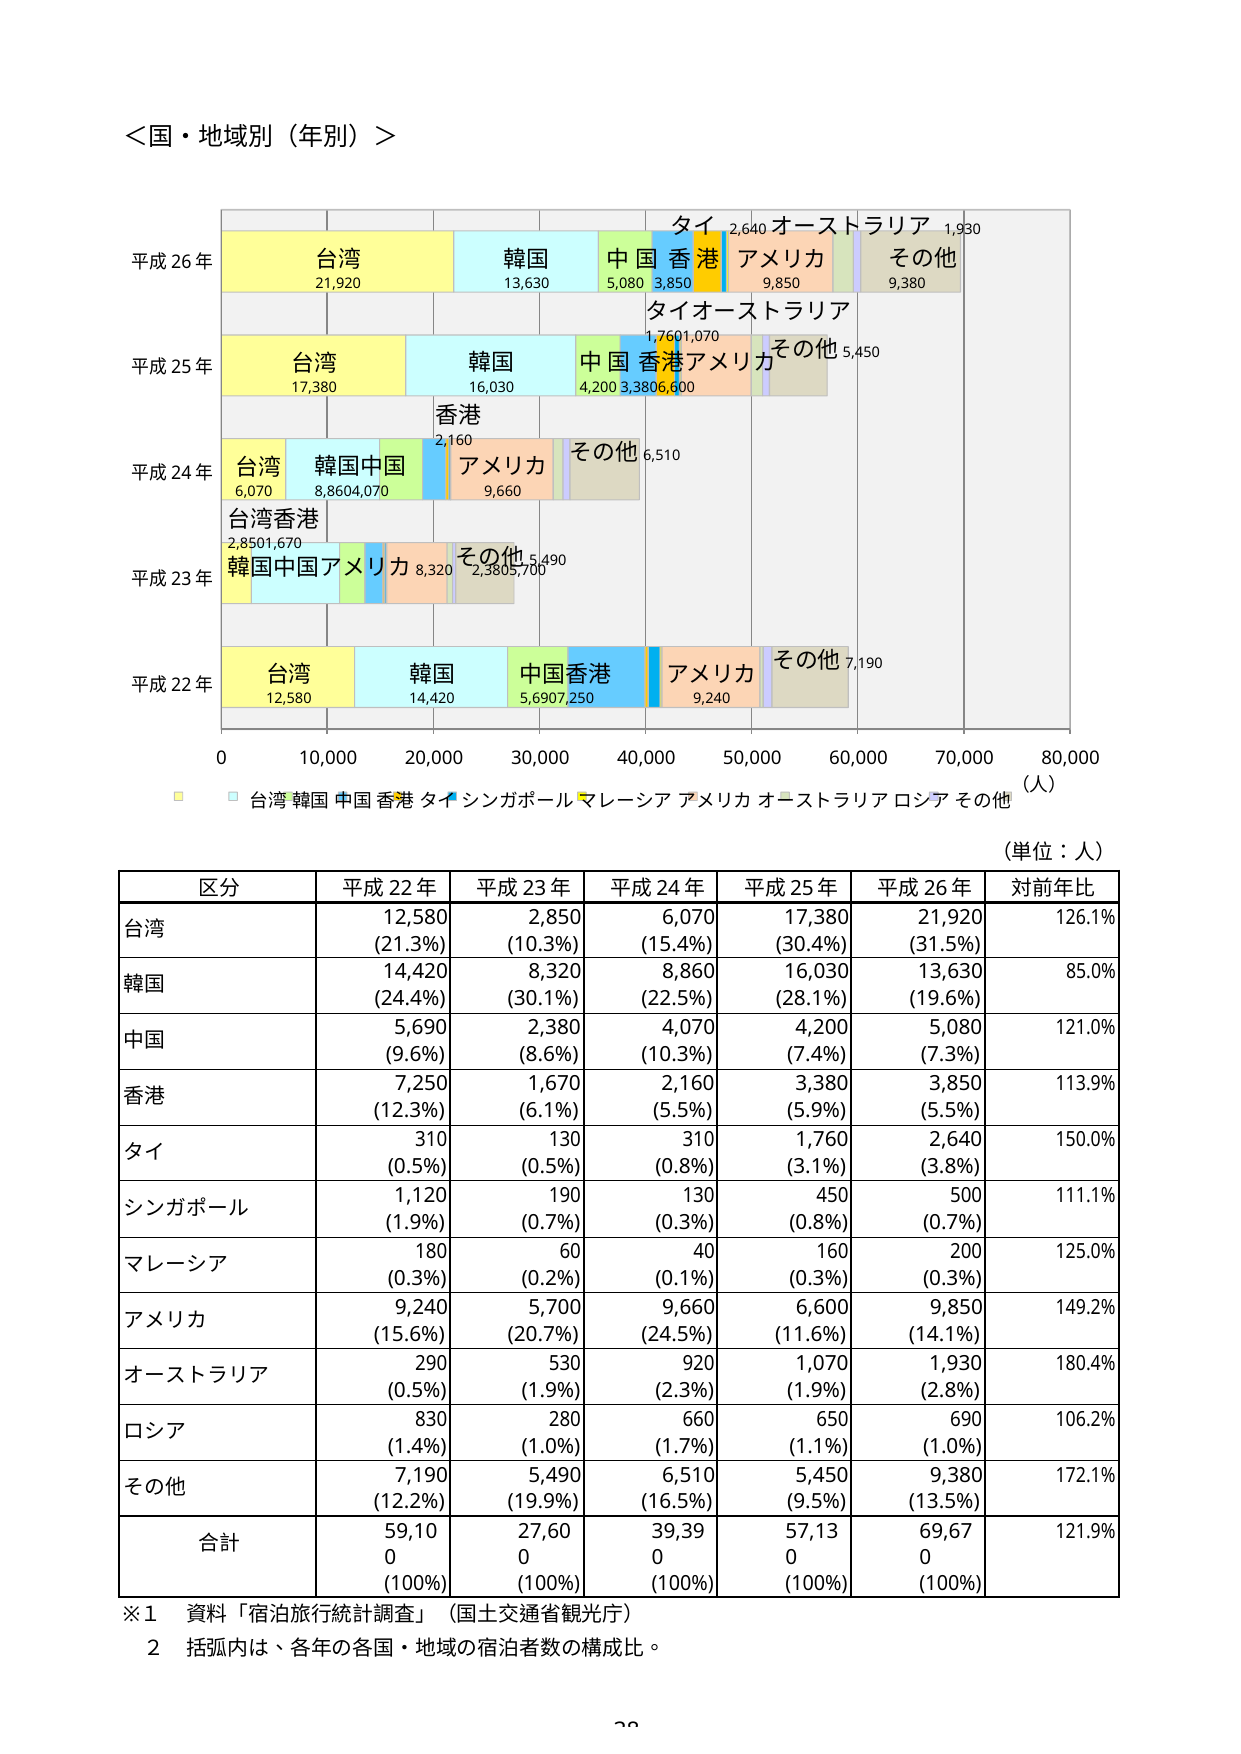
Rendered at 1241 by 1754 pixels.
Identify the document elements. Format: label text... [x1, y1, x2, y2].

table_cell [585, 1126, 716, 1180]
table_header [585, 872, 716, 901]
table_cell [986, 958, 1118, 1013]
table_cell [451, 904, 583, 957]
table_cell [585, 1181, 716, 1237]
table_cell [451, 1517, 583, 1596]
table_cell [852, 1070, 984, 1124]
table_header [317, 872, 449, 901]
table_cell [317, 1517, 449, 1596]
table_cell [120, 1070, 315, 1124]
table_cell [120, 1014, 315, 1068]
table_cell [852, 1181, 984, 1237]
text 0 10,000 20,000 30,000 40,000 50,000 60,000 70,000 80,000 [125, 744, 1190, 770]
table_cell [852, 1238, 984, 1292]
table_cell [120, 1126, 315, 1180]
subtitle （単位：人） [77, 837, 1116, 865]
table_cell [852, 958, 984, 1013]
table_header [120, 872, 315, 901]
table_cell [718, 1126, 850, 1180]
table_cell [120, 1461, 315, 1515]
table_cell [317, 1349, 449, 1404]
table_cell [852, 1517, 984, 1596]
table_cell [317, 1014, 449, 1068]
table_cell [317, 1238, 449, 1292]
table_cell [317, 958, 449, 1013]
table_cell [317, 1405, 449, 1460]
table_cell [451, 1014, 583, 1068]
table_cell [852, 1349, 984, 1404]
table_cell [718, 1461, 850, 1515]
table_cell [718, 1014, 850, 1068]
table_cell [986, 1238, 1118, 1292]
text ※１ 資料「宿泊旅行統計調査」（国土交通省観光庁） [123, 1599, 1190, 1627]
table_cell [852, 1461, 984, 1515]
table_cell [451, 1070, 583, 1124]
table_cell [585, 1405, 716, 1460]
text 平成26年 [131, 248, 1190, 274]
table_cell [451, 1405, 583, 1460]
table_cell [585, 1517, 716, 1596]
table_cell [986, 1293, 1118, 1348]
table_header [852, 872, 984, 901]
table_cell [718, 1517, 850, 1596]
text 平成22年 [131, 671, 1190, 697]
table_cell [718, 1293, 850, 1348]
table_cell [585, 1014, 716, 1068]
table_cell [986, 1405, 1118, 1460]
text 平成25年 [131, 354, 1190, 379]
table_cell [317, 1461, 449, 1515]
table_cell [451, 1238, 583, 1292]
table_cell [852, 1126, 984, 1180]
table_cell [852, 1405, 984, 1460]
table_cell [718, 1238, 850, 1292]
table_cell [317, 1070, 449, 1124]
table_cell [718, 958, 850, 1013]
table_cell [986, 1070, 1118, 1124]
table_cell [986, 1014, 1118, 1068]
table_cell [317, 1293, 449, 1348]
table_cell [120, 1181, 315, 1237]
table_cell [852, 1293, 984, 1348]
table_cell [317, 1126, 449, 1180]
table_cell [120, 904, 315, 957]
text ２ 括弧内は、各年の各国・地域の宿泊者数の構成比。 [144, 1633, 1190, 1662]
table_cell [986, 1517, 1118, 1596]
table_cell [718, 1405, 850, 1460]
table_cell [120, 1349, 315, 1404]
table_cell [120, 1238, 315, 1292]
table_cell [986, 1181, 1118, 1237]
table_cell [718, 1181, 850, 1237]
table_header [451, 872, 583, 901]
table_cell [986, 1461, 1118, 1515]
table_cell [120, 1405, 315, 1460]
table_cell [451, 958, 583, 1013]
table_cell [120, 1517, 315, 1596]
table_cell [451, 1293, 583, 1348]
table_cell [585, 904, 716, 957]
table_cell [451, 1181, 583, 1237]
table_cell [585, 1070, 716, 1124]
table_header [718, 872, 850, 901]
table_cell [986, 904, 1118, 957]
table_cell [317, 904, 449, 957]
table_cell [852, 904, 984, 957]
text 台湾 韓国 中国 香港 タイ シンガポール マレーシア アメリカ オーストラリア ロシア その他（人） [245, 772, 1071, 813]
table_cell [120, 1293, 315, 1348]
text 平成23年 [131, 566, 1190, 591]
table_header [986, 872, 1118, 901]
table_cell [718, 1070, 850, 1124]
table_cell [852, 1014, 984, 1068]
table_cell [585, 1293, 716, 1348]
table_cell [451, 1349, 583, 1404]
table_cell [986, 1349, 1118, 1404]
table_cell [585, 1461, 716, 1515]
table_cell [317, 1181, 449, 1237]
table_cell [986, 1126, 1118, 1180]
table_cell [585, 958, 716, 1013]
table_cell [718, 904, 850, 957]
text 平成24年 [131, 460, 1190, 485]
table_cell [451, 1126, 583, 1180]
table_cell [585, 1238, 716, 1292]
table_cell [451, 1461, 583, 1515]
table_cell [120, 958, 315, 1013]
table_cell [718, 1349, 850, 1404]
text ＜国・地域別（年別）＞ [123, 118, 1190, 153]
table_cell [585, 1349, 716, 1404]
